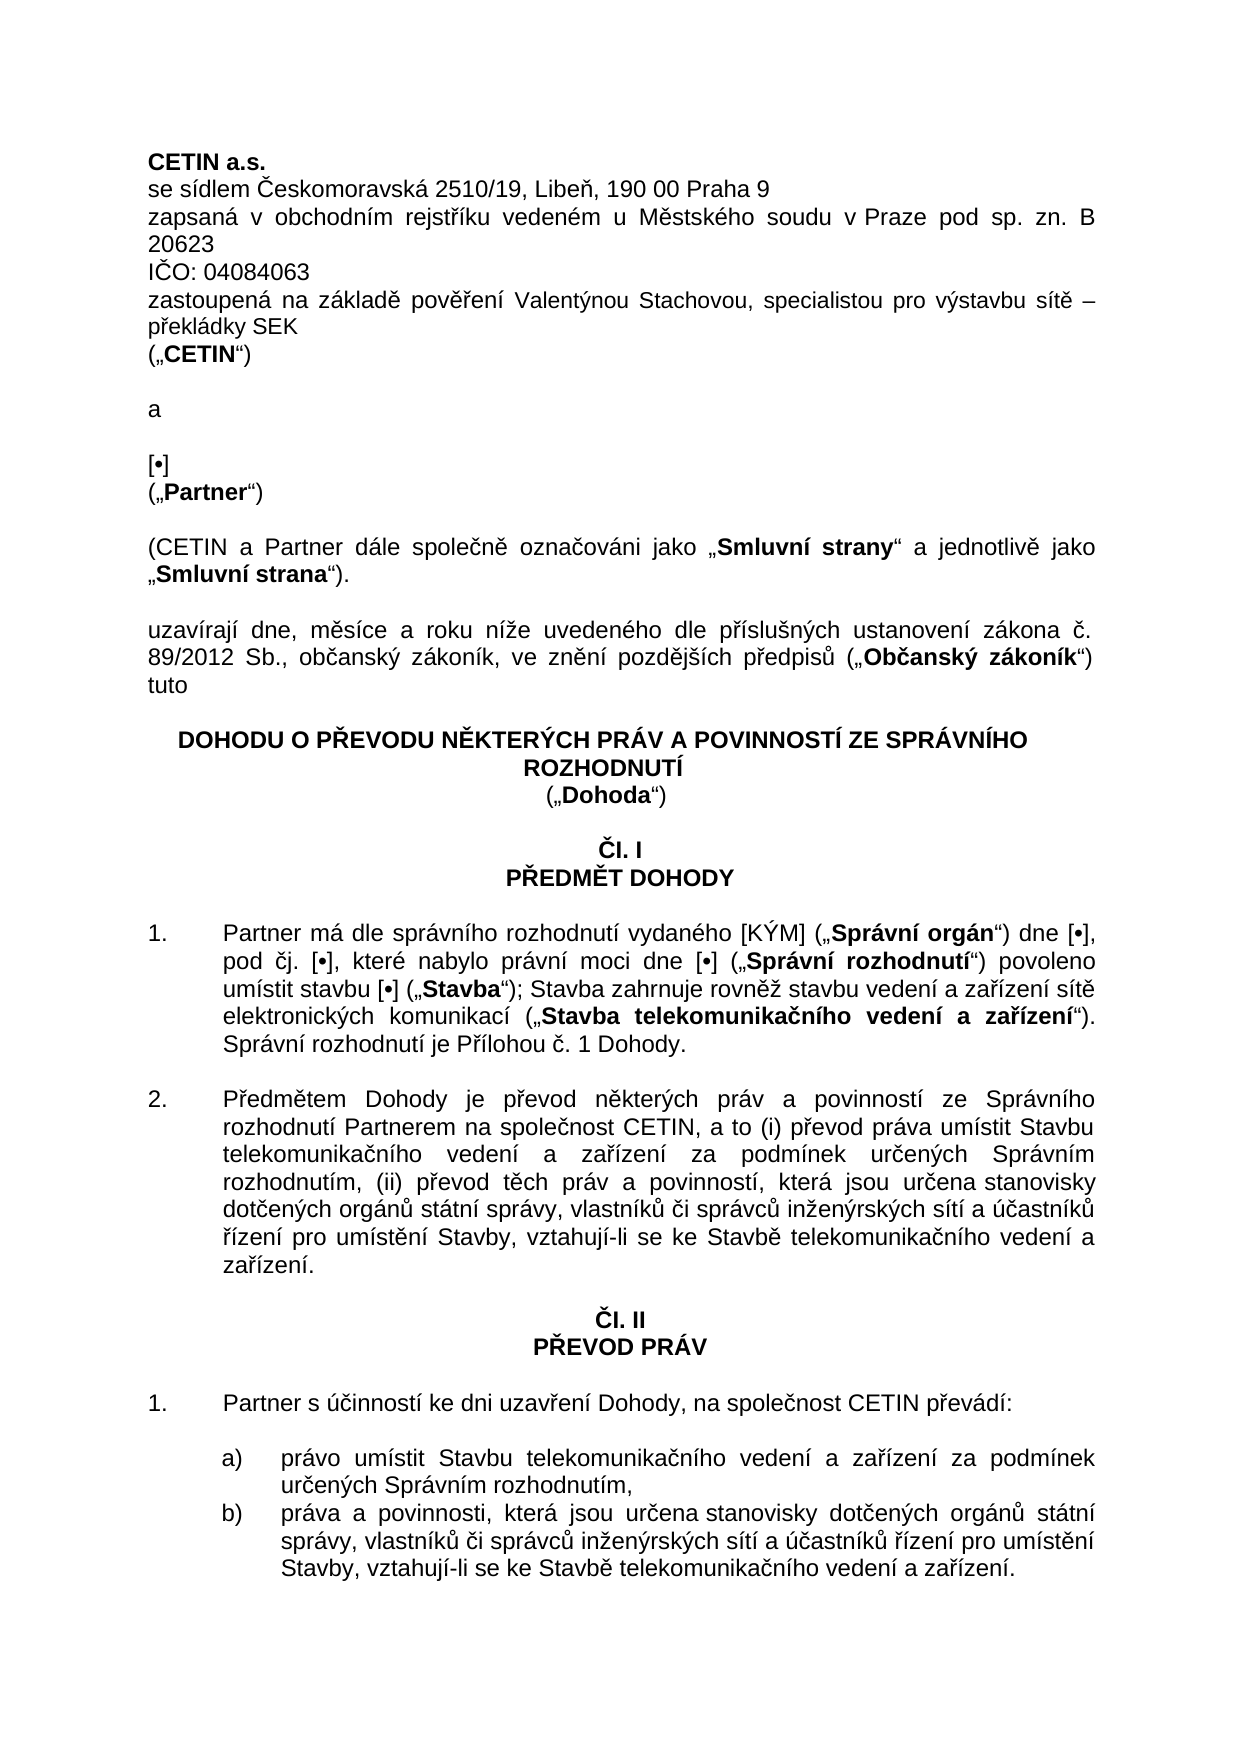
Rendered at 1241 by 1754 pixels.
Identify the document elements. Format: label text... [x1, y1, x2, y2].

text se sídlem Českomoravská 2510/19, Libeň, 190 00 Praha 9 [148, 175, 1093, 203]
text IČO: 04084063 [148, 258, 1096, 286]
list Partner má dle správního rozhodnutí vydaného [KÝM] („Správní orgán“) dne [•], pod čj. [•], které nabylo právní moci dne [•] („Správní rozhodnutí“) povoleno umístit stavbu [•] („Stavba“); Stavba zahrnuje rovněž stavbu vedení a zařízení sítě elektronických komunikací („Stavba telekomunikačního vedení a zařízení“). Správní rozhodnutí je Přílohou č. 1 Dohody. [148, 919, 1096, 1057]
text zapsaná v obchodním rejstříku vedeném u Městského soudu v Praze pod sp. zn. B 20623 [148, 203, 1096, 258]
text („Dohoda“) [148, 781, 1058, 809]
list práva a povinnosti, která jsou určena stanovisky dotčených orgánů státní správy, vlastníků či správců inženýrských sítí a účastníků řízení pro umístění Stavby, vztahují-li se ke Stavbě telekomunikačního vedení a zařízení. [221, 1499, 1096, 1582]
text DOHODU O PŘEVODU NĚKTERÝCH PRÁV A POVINNOSTÍ ZE SPRÁVNÍHO ROZHODNUTÍ [148, 726, 1058, 781]
text a [148, 395, 1096, 422]
text („CETIN“) [148, 339, 1096, 367]
text (CETIN a Partner dále společně označováni jako „Smluvní strany“ a jednotlivě jako „Smluvní strana“). [148, 533, 1096, 588]
text PŘEVOD PRÁV [148, 1333, 1093, 1361]
text („Partner“) [148, 478, 1096, 505]
text uzavírají dne, měsíce a roku níže uvedeného dle příslušných ustanovení zákona č. 89/2012 Sb., občanský zákoník, ve znění pozdějších předpisů („Občanský zákoník“) tuto [148, 616, 1093, 698]
list právo umístit Stavbu telekomunikačního vedení a zařízení za podmínek určených Správním rozhodnutím, [221, 1444, 1096, 1499]
text ČI. II [148, 1306, 1093, 1333]
text zastoupená na základě pověření Valentýnou Stachovou, specialistou pro výstavbu sítě – překládky SEK [148, 286, 1096, 339]
text PŘEDMĚT DOHODY [148, 864, 1093, 892]
list Předmětem Dohody je převod některých práv a povinností ze Správního rozhodnutí Partnerem na společnost CETIN, a to (i) převod práva umístit Stavbu telekomunikačního vedení a zařízení za podmínek určených Správním rozhodnutím, (ii) převod těch práv a povinností, která jsou určena stanovisky dotčených orgánů státní správy, vlastníků či správců inženýrských sítí a účastníků řízení pro umístění Stavby, vztahují-li se ke Stavbě telekomunikačního vedení a zařízení. [148, 1085, 1096, 1278]
text CETIN a.s. [148, 148, 1093, 175]
list Partner s účinností ke dni uzavření Dohody, na společnost CETIN převádí: [148, 1388, 1096, 1416]
text [•] [148, 450, 1093, 478]
text ČI. I [148, 836, 1093, 864]
